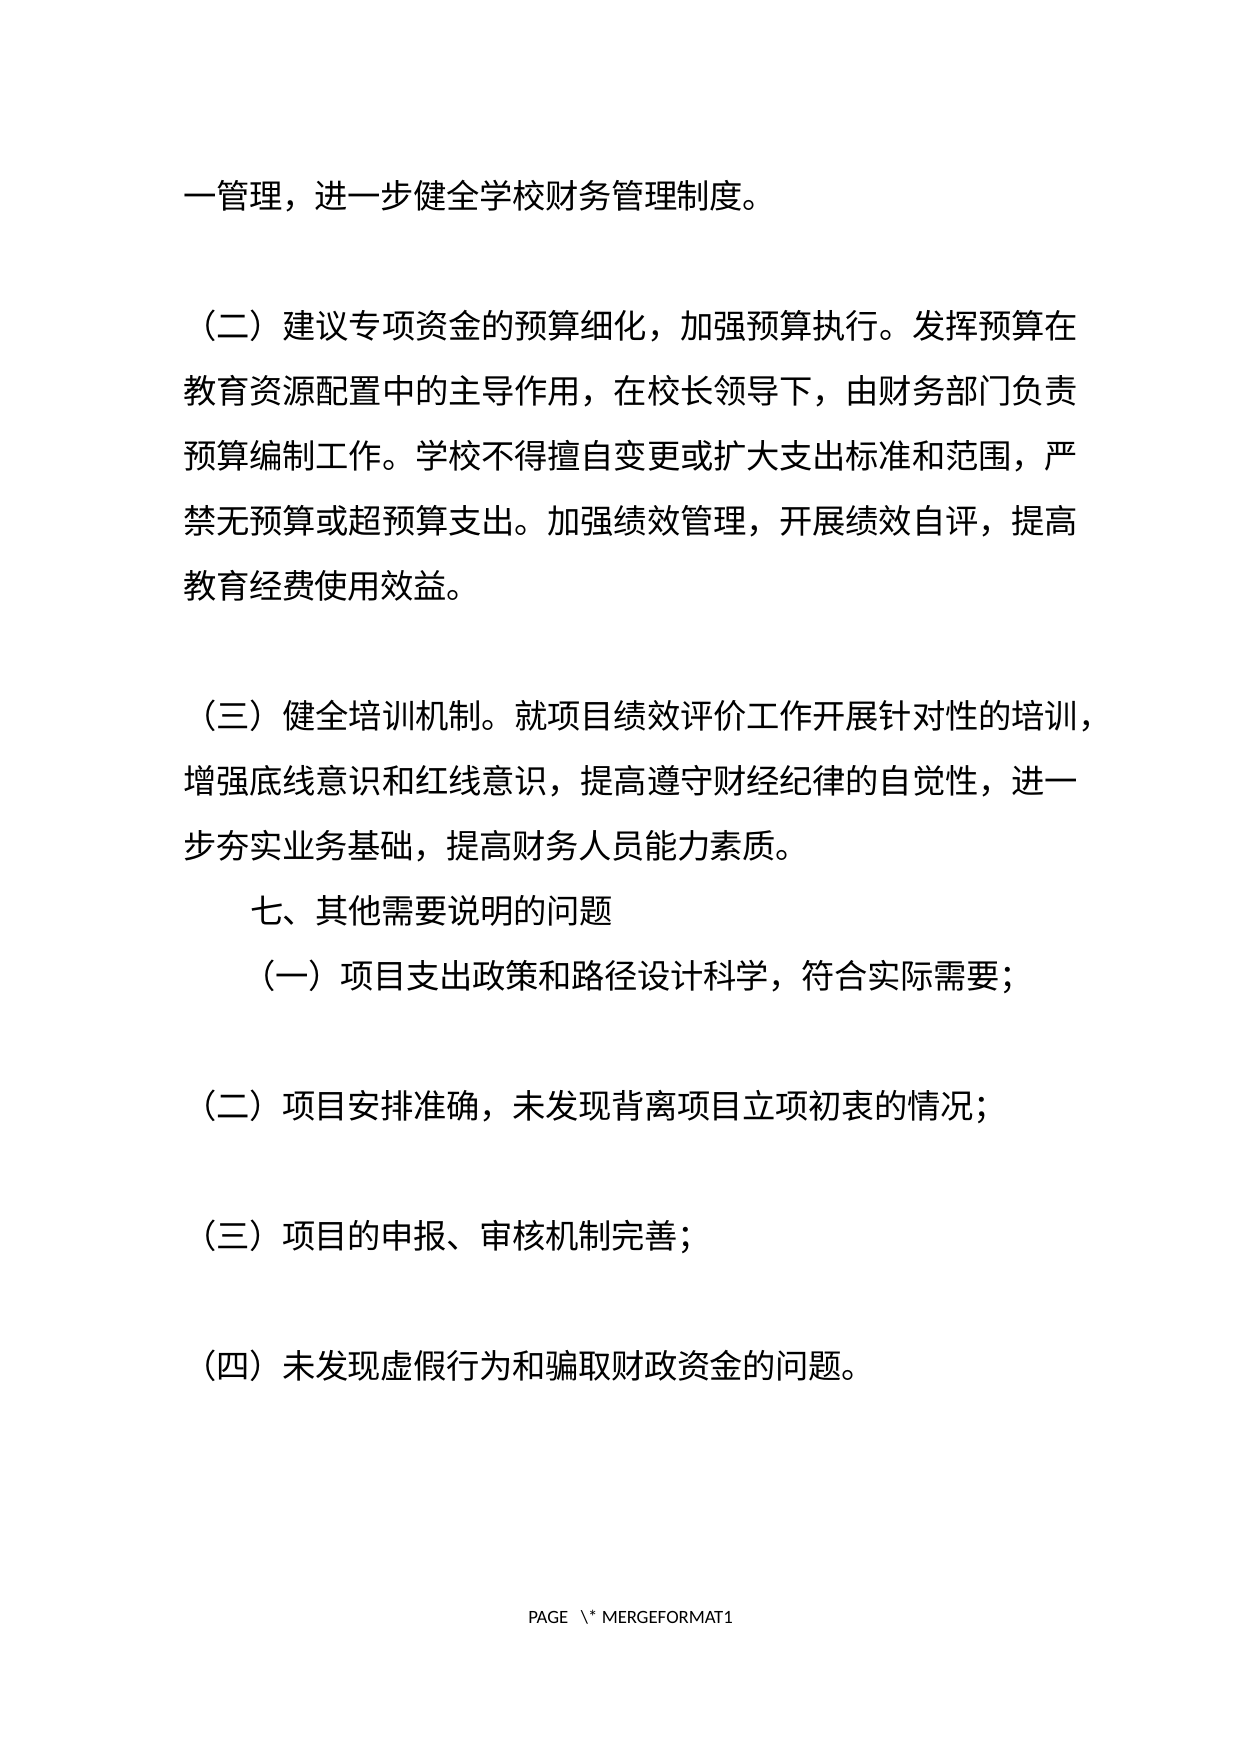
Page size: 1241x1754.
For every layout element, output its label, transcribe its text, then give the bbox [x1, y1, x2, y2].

text 七、其他需要说明的问题 [183, 877, 1078, 942]
text （一）项目支出政策和路径设计科学，符合实际需要； （二）项目安排准确，未发现背离项目立项初衷的情况； （三）项目的申报、审核机制完善； （四）未发现虚假行为和骗取财政资金的问题。 [183, 942, 1078, 1397]
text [183, 162, 1078, 877]
